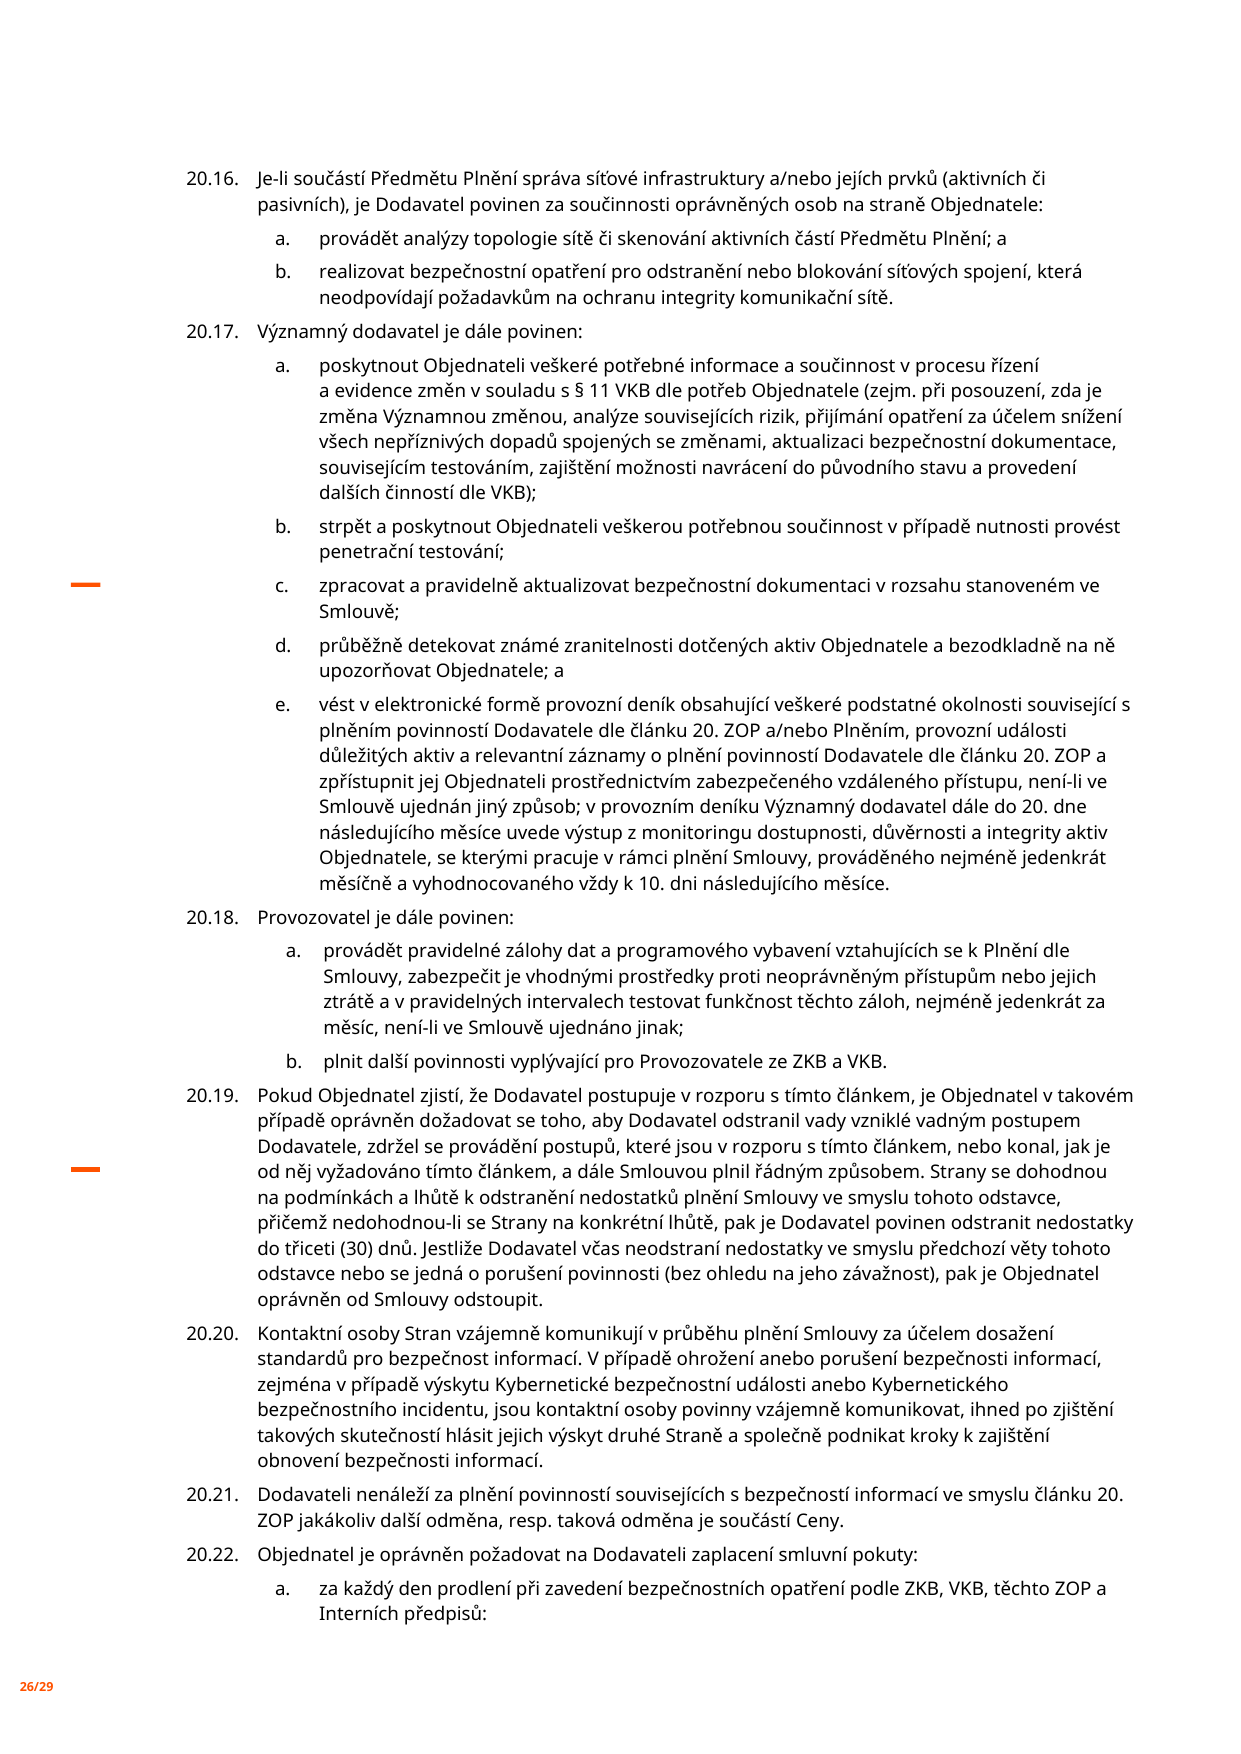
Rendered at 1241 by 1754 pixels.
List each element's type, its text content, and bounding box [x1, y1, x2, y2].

list realizovat bezpečnostní opatření pro odstranění nebo blokování síťových spojení, která neodpovídají požadavkům na ochranu integrity komunikační sítě. [275, 259, 1134, 310]
text Dodavateli nenáleží za plnění povinností souvisejících s bezpečností informací ve smyslu článku 20. ZOP jakákoliv další odměna, resp. taková odměna je součástí Ceny. [186, 1482, 1134, 1533]
text Pokud Objednatel zjistí, že Dodavatel postupuje v rozporu s tímto článkem, je Objednatel v takovém případě oprávněn dožadovat se toho, aby Dodavatel odstranil vady vzniklé vadným postupem Dodavatele, zdržel se provádění postupů, které jsou v rozporu s tímto článkem, nebo konal, jak je od něj vyžadováno tímto článkem, a dále Smlouvou plnil řádným způsobem. Strany se dohodnou na podmínkách a lhůtě k odstranění nedostatků plnění Smlouvy ve smyslu tohoto odstavce, přičemž nedohodnou-li se Strany na konkrétní lhůtě, pak je Dodavatel povinen odstranit nedostatky do třiceti (30) dnů. Jestliže Dodavatel včas neodstraní nedostatky ve smyslu předchozí věty tohoto odstavce nebo se jedná o porušení povinnosti (bez ohledu na jeho závažnost), pak je Objednatel oprávněn od Smlouvy odstoupit. [186, 1082, 1134, 1312]
text Je-li součástí Předmětu Plnění správa síťové infrastruktury a/nebo jejích prvků (aktivních či pasivních), je Dodavatel povinen za součinnosti oprávněných osob na straně Objednatele: [186, 165, 1134, 216]
list plnit další povinnosti vyplývající pro Provozovatele ze ZKB a VKB. [286, 1048, 1134, 1074]
list provádět pravidelné zálohy dat a programového vybavení vztahujících se k Plnění dle Smlouvy, zabezpečit je vhodnými prostředky proti neoprávněným přístupům nebo jejich ztrátě a v pravidelných intervalech testovat funkčnost těchto záloh, nejméně jedenkrát za měsíc, není-li ve Smlouvě ujednáno jinak; [286, 938, 1134, 1040]
list Významný dodavatel je dále povinen: [186, 318, 1134, 343]
list za každý den prodlení při zavedení bezpečnostních opatření podle ZKB, VKB, těchto ZOP a Interních předpisů: [275, 1575, 1134, 1626]
list provádět analýzy topologie sítě či skenování aktivních částí Předmětu Plnění; a [275, 225, 1134, 250]
list zpracovat a pravidelně aktualizovat bezpečnostní dokumentaci v rozsahu stanoveném ve Smlouvě; [275, 573, 1134, 624]
list Provozovatel je dále povinen: [186, 904, 1134, 929]
list strpět a poskytnout Objednateli veškerou potřebnou součinnost v případě nutnosti provést penetrační testování; [275, 513, 1134, 564]
text Objednatel je oprávněn požadovat na Dodavateli zaplacení smluvní pokuty: [186, 1541, 1134, 1566]
list vést v elektronické formě provozní deník obsahující veškeré podstatné okolnosti související s plněním povinností Dodavatele dle článku 20. ZOP a/nebo Plněním, provozní události důležitých aktiv a relevantní záznamy o plnění povinností Dodavatele dle článku 20. ZOP a zpřístupnit jej Objednateli prostřednictvím zabezpečeného vzdáleného přístupu, není-li ve Smlouvě ujednán jiný způsob; v provozním deníku Významný dodavatel dále do 20. dne následujícího měsíce uvede výstup z monitoringu dostupnosti, důvěrnosti a integrity aktiv Objednatele, se kterými pracuje v rámci plnění Smlouvy, prováděného nejméně jedenkrát měsíčně a vyhodnocovaného vždy k 10. dni následujícího měsíce. [275, 691, 1134, 896]
list poskytnout Objednateli veškeré potřebné informace a součinnost v procesu řízení a evidence změn v souladu s § 11 VKB dle potřeb Objednatele (zejm. při posouzení, zda je změna Významnou změnou, analýze souvisejících rizik, přijímání opatření za účelem snížení všech nepříznivých dopadů spojených se změnami, aktualizaci bezpečnostní dokumentace, souvisejícím testováním, zajištění možnosti navrácení do původního stavu a provedení dalších činností dle VKB); [275, 352, 1134, 505]
text Kontaktní osoby Stran vzájemně komunikují v průběhu plnění Smlouvy za účelem dosažení standardů pro bezpečnost informací. V případě ohrožení anebo porušení bezpečnosti informací, zejména v případě výskytu Kybernetické bezpečnostní události anebo Kybernetického bezpečnostního incidentu, jsou kontaktní osoby povinny vzájemně komunikovat, ihned po zjištění takových skutečností hlásit jejich výskyt druhé Straně a společně podnikat kroky k zajištění obnovení bezpečnosti informací. [186, 1320, 1134, 1473]
list průběžně detekovat známé zranitelnosti dotčených aktiv Objednatele a bezodkladně na ně upozorňovat Objednatele; a [275, 632, 1134, 683]
